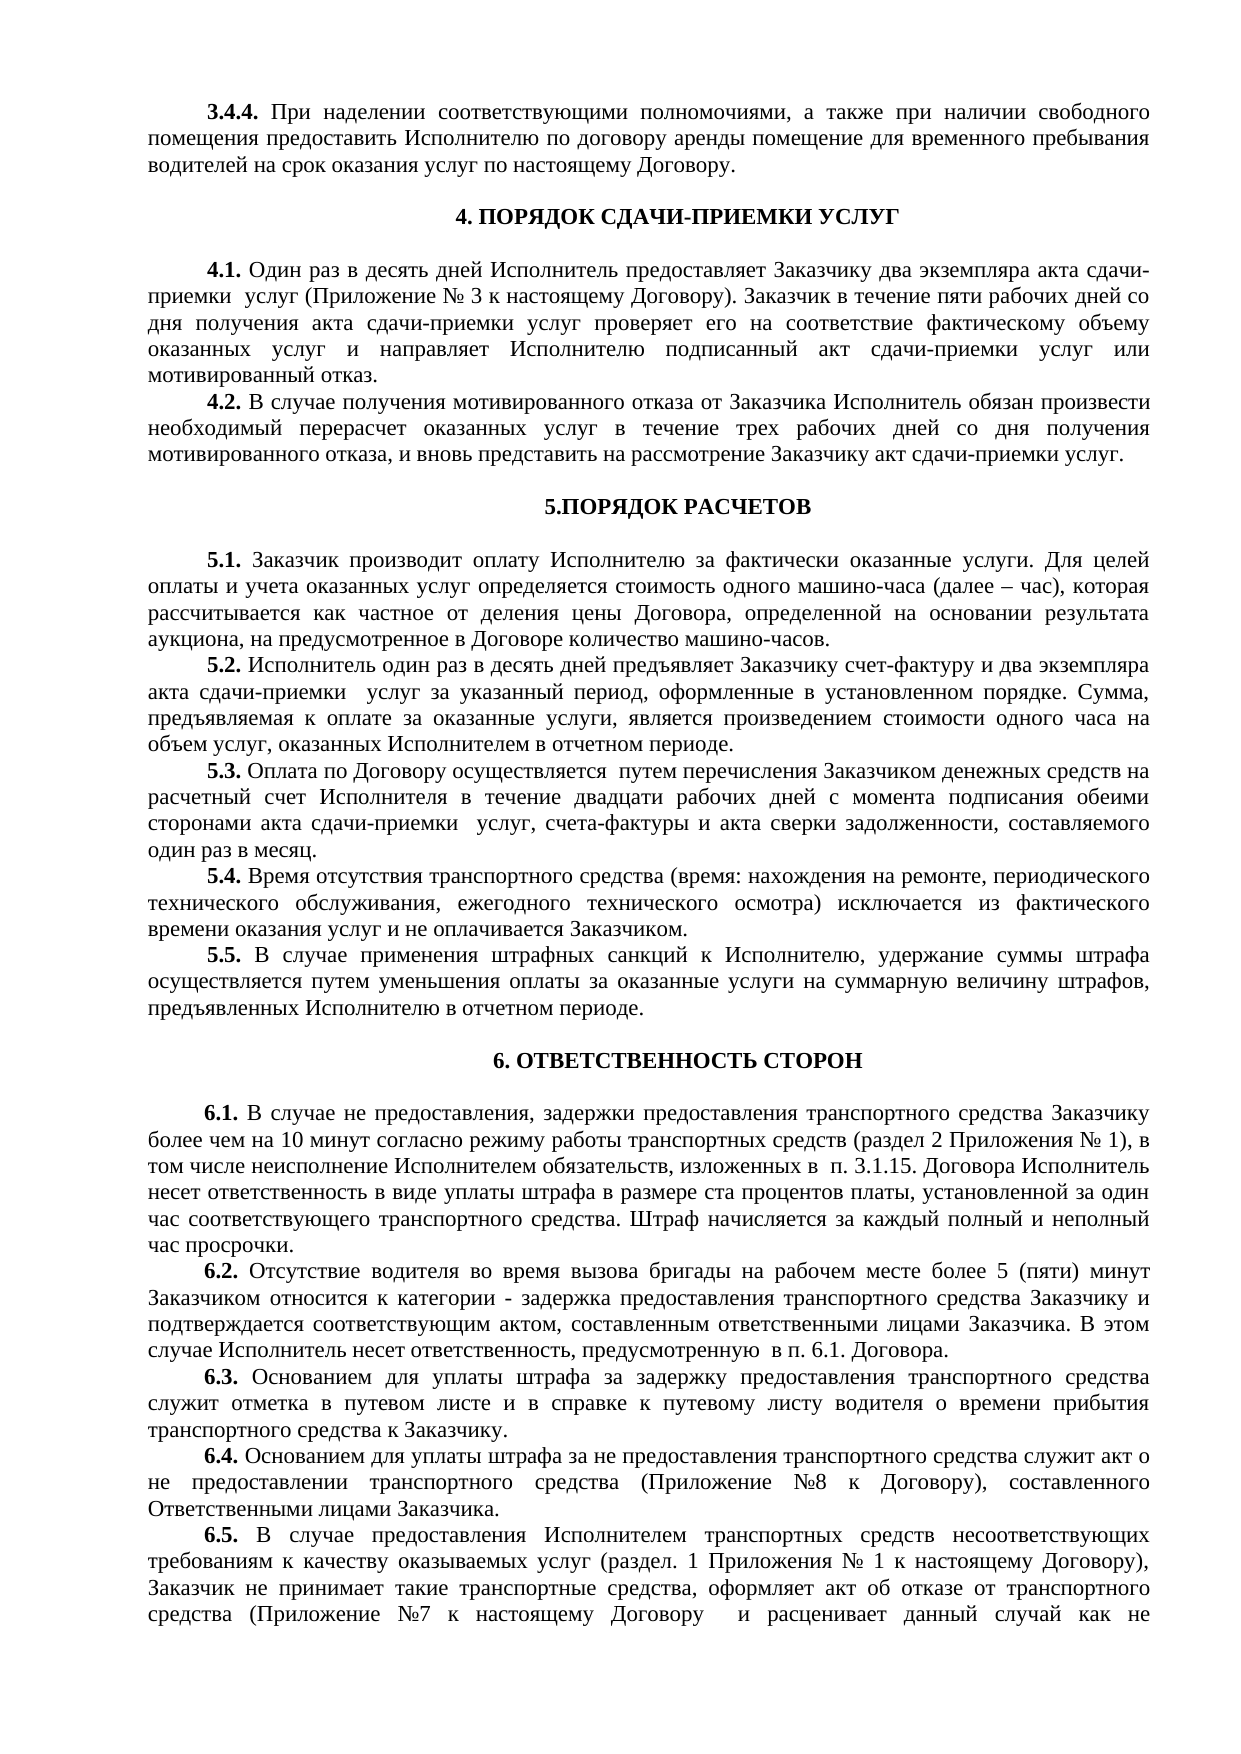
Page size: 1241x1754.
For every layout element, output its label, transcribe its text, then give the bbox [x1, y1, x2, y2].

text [148, 1521, 1152, 1626]
text 4.2. В случае получения мотивированного отказа от Заказчика Исполнитель обязан произвести необходимый перерасчет оказанных услуг в течение трех рабочих дней со дня получения мотивированного отказа, и вновь представить на рассмотрение Заказчику акт сдачи-приемки услуг. [148, 388, 1152, 467]
text 5.2. Исполнитель один раз в десять дней предъявляет Заказчику счет-фактуру и два экземпляра акта сдачи-приемки услуг за указанный период, оформленные в установленном порядке. Сумма, предъявляемая к оплате за оказанные услуги, является произведением стоимости одного часа на объем услуг, оказанных Исполнителем в отчетном периоде. [148, 651, 1152, 757]
text 5.ПОРЯДОК РАСЧЕТОВ [148, 493, 1152, 519]
text 5.5. В случае применения штрафных санкций к Исполнителю, удержание суммы штрафа осуществляется путем уменьшения оплаты за оказанные услуги на суммарную величину штрафов, предъявленных Исполнителю в отчетном периоде. [148, 941, 1152, 1020]
text 4.1. Один раз в десять дней Исполнитель предоставляет Заказчику два экземпляра акта сдачи-приемки услуг (Приложение № 3 к настоящему Договору). Заказчик в течение пяти рабочих дней со дня получения акта сдачи-приемки услуг проверяет его на соответствие фактическому объему оказанных услуг и направляет Исполнителю подписанный акт сдачи-приемки услуг или мотивированный отказ. [148, 256, 1152, 388]
text 5.3. Оплата по Договору осуществляется путем перечисления Заказчиком денежных средств на расчетный счет Исполнителя в течение двадцати рабочих дней с момента подписания обеими сторонами акта сдачи-приемки услуг, счета-фактуры и акта сверки задолженности, составляемого один раз в месяц. [148, 757, 1152, 862]
text 4. ПОРЯДОК СДАЧИ-ПРИЕМКИ УСЛУГ [148, 203, 1152, 230]
text 3.4.4. При наделении соответствующими полномочиями, а также при наличии свободного помещения предоставить Исполнителю по договору аренды помещение для временного пребывания водителей на срок оказания услуг по настоящему Договору. [148, 98, 1152, 177]
text 5.4. Время отсутствия транспортного средства (время: нахождения на ремонте, периодического технического обслуживания, ежегодного технического осмотра) исключается из фактического времени оказания услуг и не оплачивается Заказчиком. [148, 862, 1152, 941]
text 5.1. Заказчик производит оплату Исполнителю за фактически оказанные услуги. Для целей оплаты и учета оказанных услуг определяется стоимость одного машино-часа (далее – час), которая рассчитывается как частное от деления цены Договора, определенной на основании результата аукциона, на предусмотренное в Договоре количество машино-часов. [148, 546, 1152, 651]
text 6.4. Основанием для уплаты штрафа за не предоставления транспортного средства служит акт о не предоставлении транспортного средства (Приложение №8 к Договору), составленного Ответственными лицами Заказчика. [148, 1442, 1152, 1521]
text 6.1. В случае не предоставления, задержки предоставления транспортного средства Заказчику более чем на 10 минут согласно режиму работы транспортных средств (раздел 2 Приложения № 1), в том числе неисполнение Исполнителем обязательств, изложенных в п. 3.1.15. Договора Исполнитель несет ответственность в виде уплаты штрафа в размере ста процентов платы, установленной за один час соответствующего транспортного средства. Штраф начисляется за каждый полный и неполный час просрочки. [148, 1099, 1152, 1257]
text 6.3. Основанием для уплаты штрафа за задержку предоставления транспортного средства служит отметка в путевом листе и в справке к путевому листу водителя о времени прибытия транспортного средства к Заказчику. [148, 1363, 1152, 1442]
text 6. ОТВЕТСТВЕННОСТЬ СТОРОН [148, 1047, 1152, 1073]
text 6.2. Отсутствие водителя во время вызова бригады на рабочем месте более 5 (пяти) минут Заказчиком относится к категории - задержка предоставления транспортного средства Заказчику и подтверждается соответствующим актом, составленным ответственными лицами Заказчика. В этом случае Исполнитель несет ответственность, предусмотренную в п. 6.1. Договора. [148, 1257, 1152, 1363]
